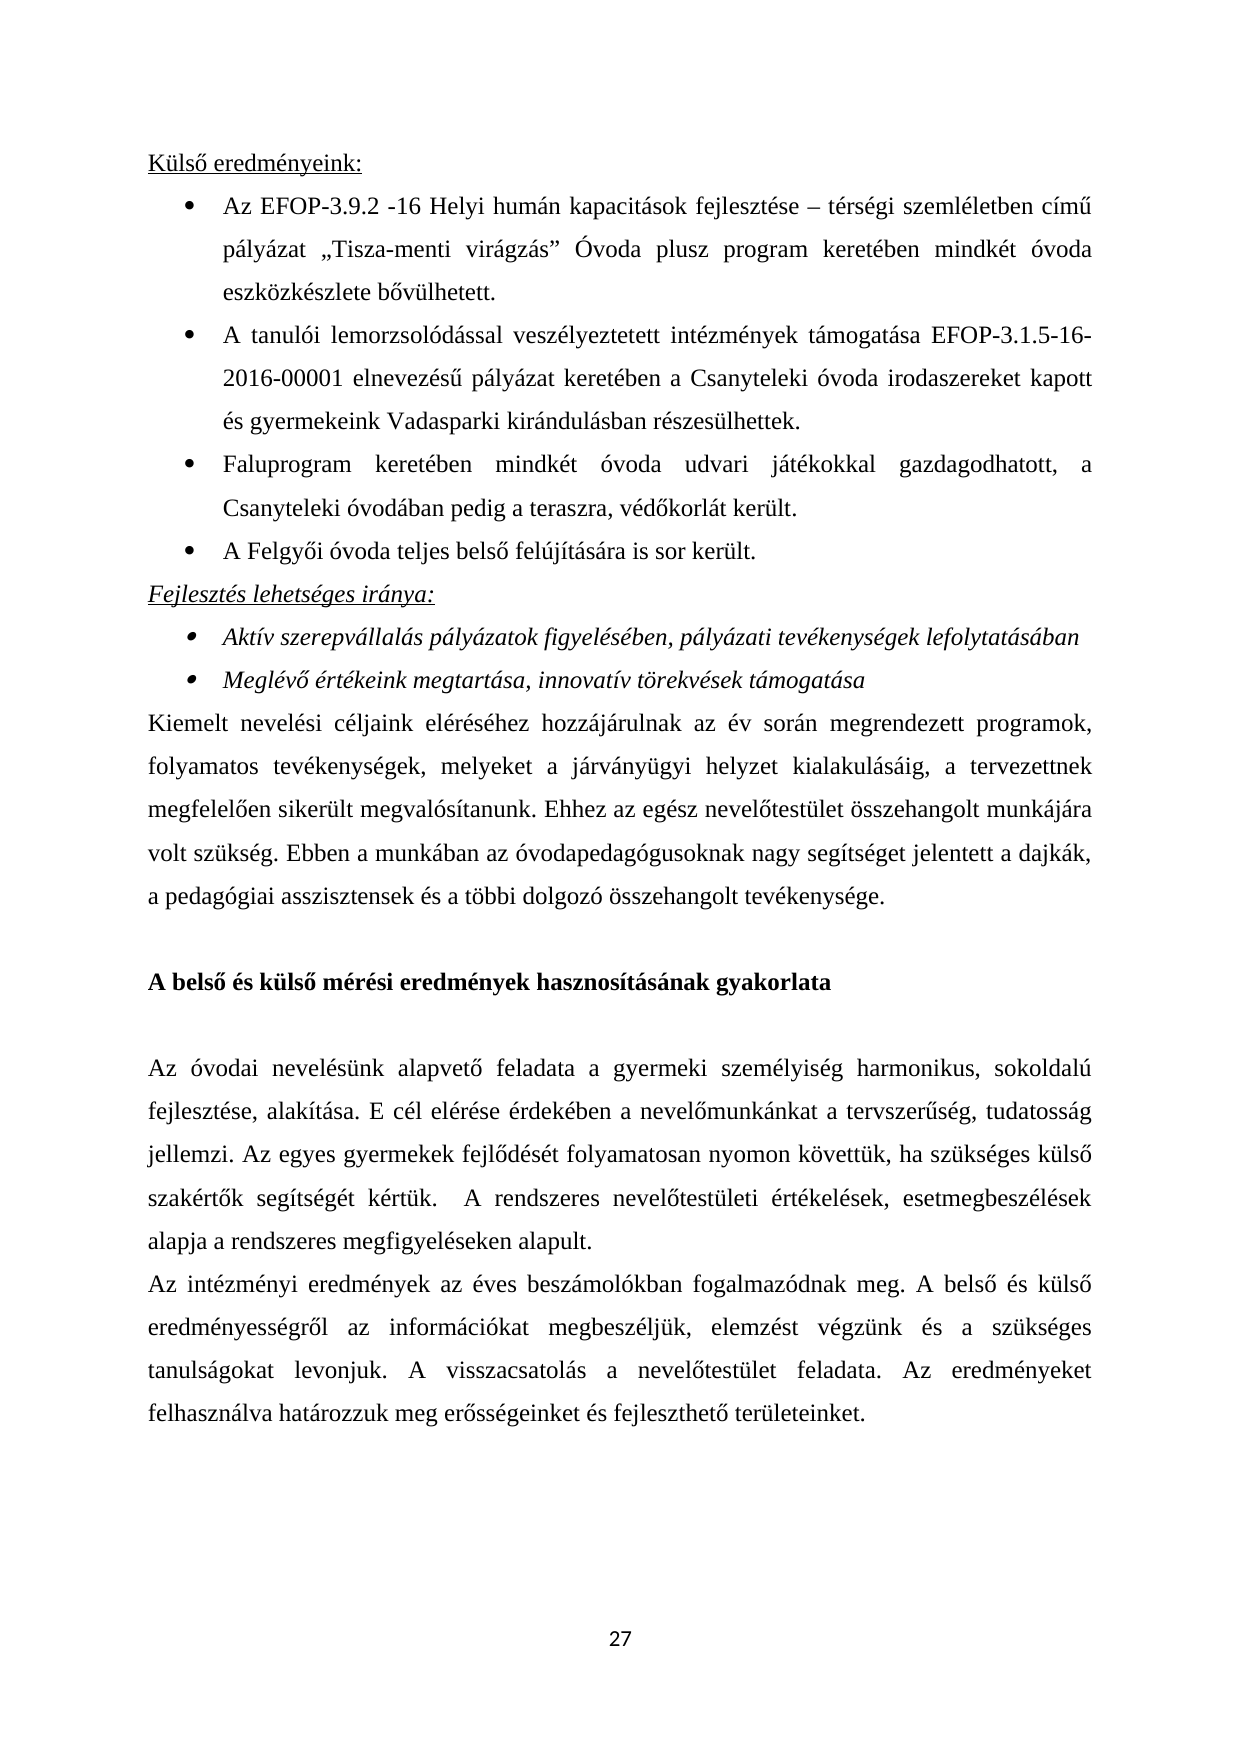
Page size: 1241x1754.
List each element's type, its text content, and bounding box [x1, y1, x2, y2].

text Fejlesztés lehetséges iránya: [148, 579, 1093, 608]
text Az óvodai nevelésünk alapvető feladata a gyermeki személyiség harmonikus, sokoldalú fejlesztése, alakítása. E cél elérése érdekében a nevelőmunkánkat a tervszerűség, tudatosság jellemzi. Az egyes gyermekek fejlődését folyamatosan nyomon követtük, ha szükséges külső szakértők segítségét kértük. A rendszeres nevelőtestületi értékelések, esetmegbeszélések alapja a rendszeres megfigyeléseken alapult. [148, 1053, 1093, 1254]
text Külső eredményeink: [148, 148, 1093, 176]
text A belső és külső mérési eredmények hasznosításának gyakorlata [148, 967, 1093, 996]
list A tanulói lemorzsolódással veszélyeztetett intézmények támogatása EFOP-3.1.5-16-2016-00001 elnevezésű pályázat keretében a Csanyteleki óvoda irodaszereket kapott és gyermekeink Vadasparki kirándulásban részesülhettek. [185, 320, 1093, 435]
list Aktív szerepvállalás pályázatok figyelésében, pályázati tevékenységek lefolytatásában [185, 622, 1093, 651]
list Meglévő értékeink megtartása, innovatív törekvések támogatása [185, 665, 1093, 694]
text Az intézményi eredmények az éves beszámolókban fogalmazódnak meg. A belső és külső eredményességről az információkat megbeszéljük, elemzést végzünk és a szükséges tanulságokat levonjuk. A visszacsatolás a nevelőtestület feladata. Az eredményeket felhasználva határozzuk meg erősségeinket és fejleszthető területeinket. [148, 1269, 1093, 1427]
list A Felgyői óvoda teljes belső felújítására is sor került. [185, 536, 1093, 564]
list Az EFOP-3.9.2 -16 Helyi humán kapacitások fejlesztése – térségi szemléletben című pályázat „Tisza-menti virágzás” Óvoda plusz program keretében mindkét óvoda eszközkészlete bővülhetett. [185, 191, 1093, 306]
text Kiemelt nevelési céljaink eléréséhez hozzájárulnak az év során megrendezett programok, folyamatos tevékenységek, melyeket a járványügyi helyzet kialakulásáig, a tervezettnek megfelelően sikerült megvalósítanunk. Ehhez az egész nevelőtestület összehangolt munkájára volt szükség. Ebben a munkában az óvodapedagógusoknak nagy segítséget jelentett a dajkák, a pedagógiai asszisztensek és a többi dolgozó összehangolt tevékenysége. [148, 708, 1093, 909]
list Faluprogram keretében mindkét óvoda udvari játékokkal gazdagodhatott, a Csanyteleki óvodában pedig a teraszra, védőkorlát került. [185, 449, 1093, 521]
